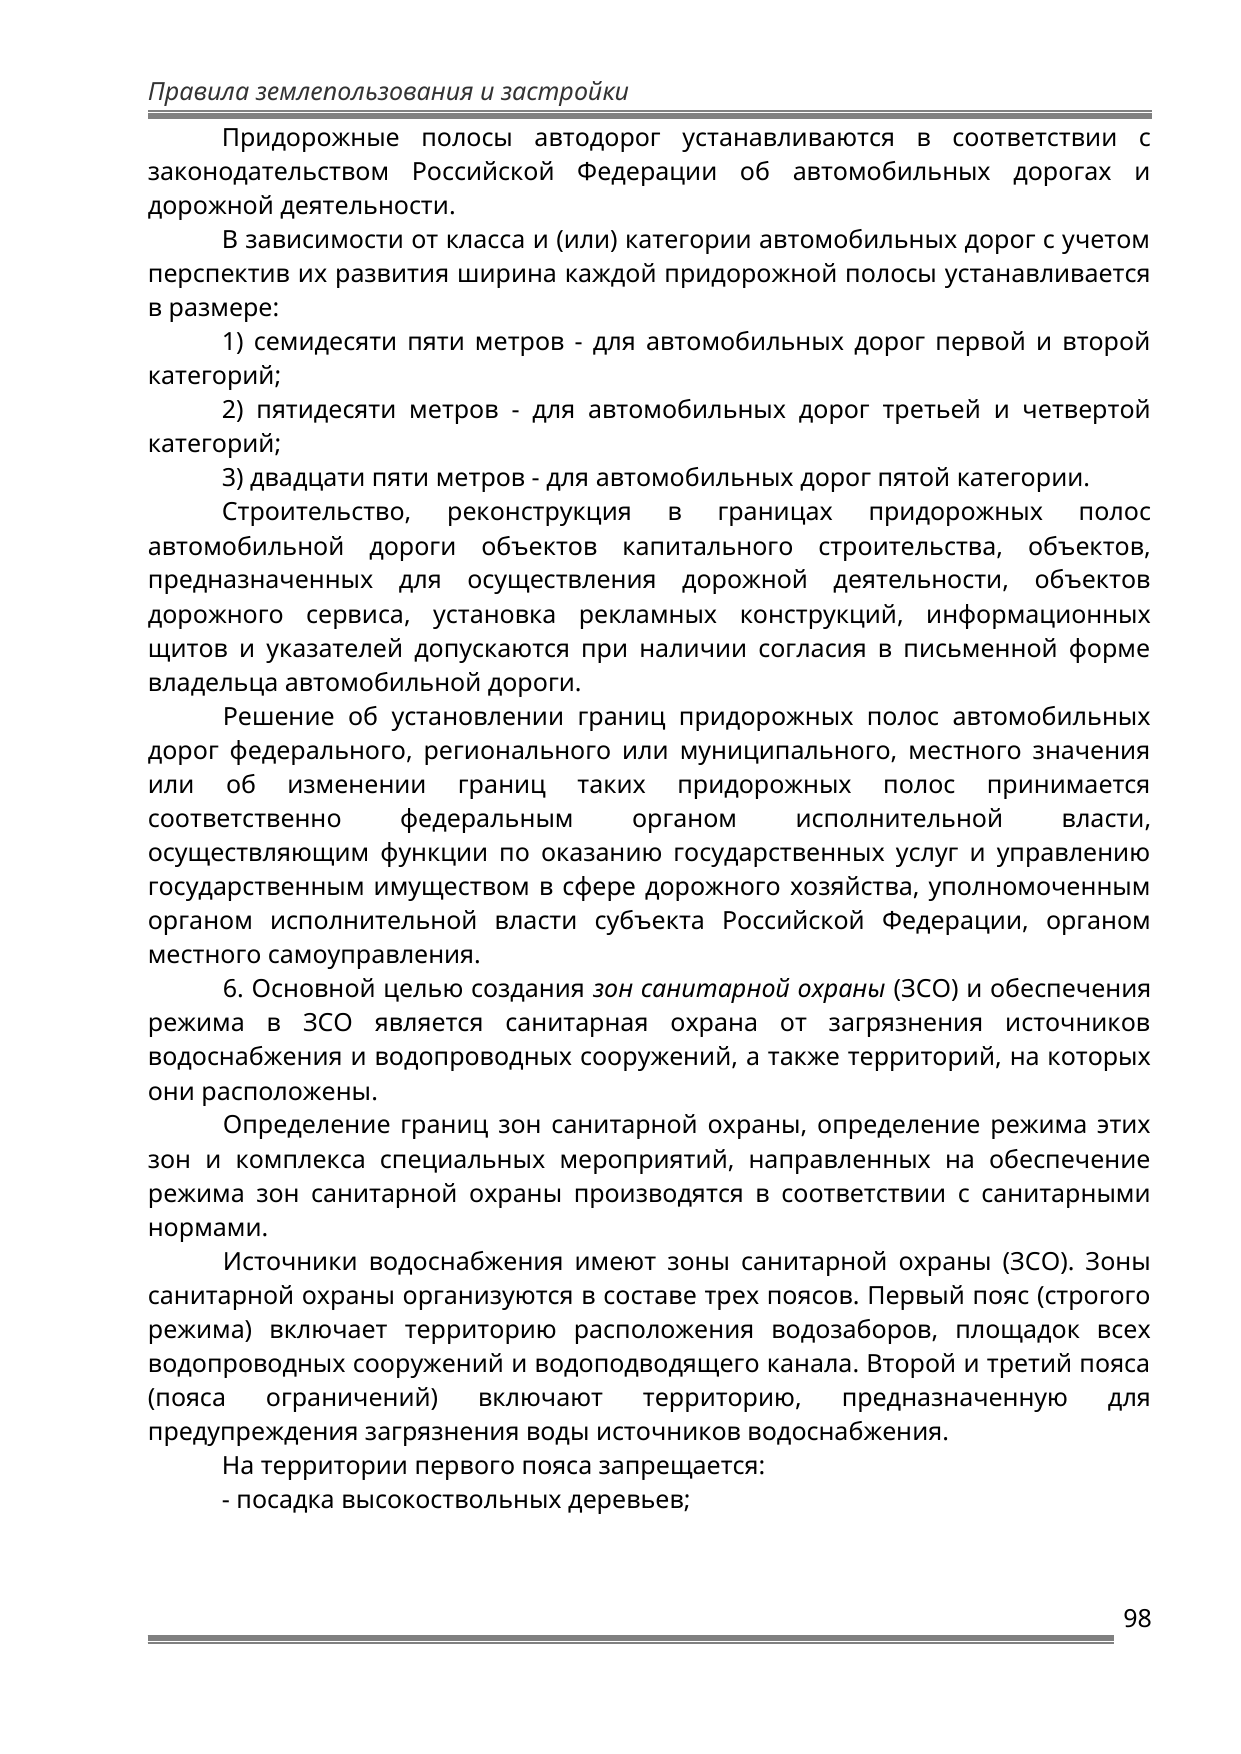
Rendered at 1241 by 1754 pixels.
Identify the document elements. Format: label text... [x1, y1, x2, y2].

text 6. Основной целью создания зон санитарной охраны (ЗСО) и обеспечения режима в ЗСО является санитарная охрана от загрязнения источников водоснабжения и водопроводных сооружений, а также территорий, на которых они расположены. [148, 971, 1152, 1107]
text Источники водоснабжения имеют зоны санитарной охраны (ЗСО). Зоны санитарной охраны организуются в составе трех поясов. Первый пояс (строгого режима) включает территорию расположения водозаборов, площадок всех водопроводных сооружений и водоподводящего канала. Второй и третий пояса (пояса ограничений) включают территорию, предназначенную для предупреждения загрязнения воды источников водоснабжения. [148, 1243, 1152, 1448]
text 2) пятидесяти метров - для автомобильных дорог третьей и четвертой категорий; [148, 392, 1152, 460]
text Определение границ зон санитарной охраны, определение режима этих зон и комплекса специальных мероприятий, направленных на обеспечение режима зон санитарной охраны производятся в соответствии с санитарными нормами. [148, 1107, 1152, 1243]
text 1) семидесяти пяти метров - для автомобильных дорог первой и второй категорий; [148, 324, 1152, 392]
text Строительство, реконструкция в границах придорожных полос автомобильной дороги объектов капитального строительства, объектов, предназначенных для осуществления дорожной деятельности, объектов дорожного сервиса, установка рекламных конструкций, информационных щитов и указателей допускаются при наличии согласия в письменной форме владельца автомобильной дороги. [148, 494, 1152, 698]
text - посадка высокоствольных деревьев; [148, 1482, 1152, 1516]
text Придорожные полосы автодорог устанавливаются в соответствии с законодательством Российской Федерации об автомобильных дорогах и дорожной деятельности. [148, 119, 1152, 222]
text Решение об установлении границ придорожных полос автомобильных дорог федерального, регионального или муниципального, местного значения или об изменении границ таких придорожных полос принимается соответственно федеральным органом исполнительной власти, осуществляющим функции по оказанию государственных услуг и управлению государственным имуществом в сфере дорожного хозяйства, уполномоченным органом исполнительной власти субъекта Российской Федерации, органом местного самоуправления. [148, 698, 1152, 971]
text 3) двадцати пяти метров - для автомобильных дорог пятой категории. [148, 460, 1152, 494]
text В зависимости от класса и (или) категории автомобильных дорог с учетом перспектив их развития ширина каждой придорожной полосы устанавливается в размере: [148, 222, 1152, 324]
text На территории первого пояса запрещается: [148, 1448, 1152, 1482]
